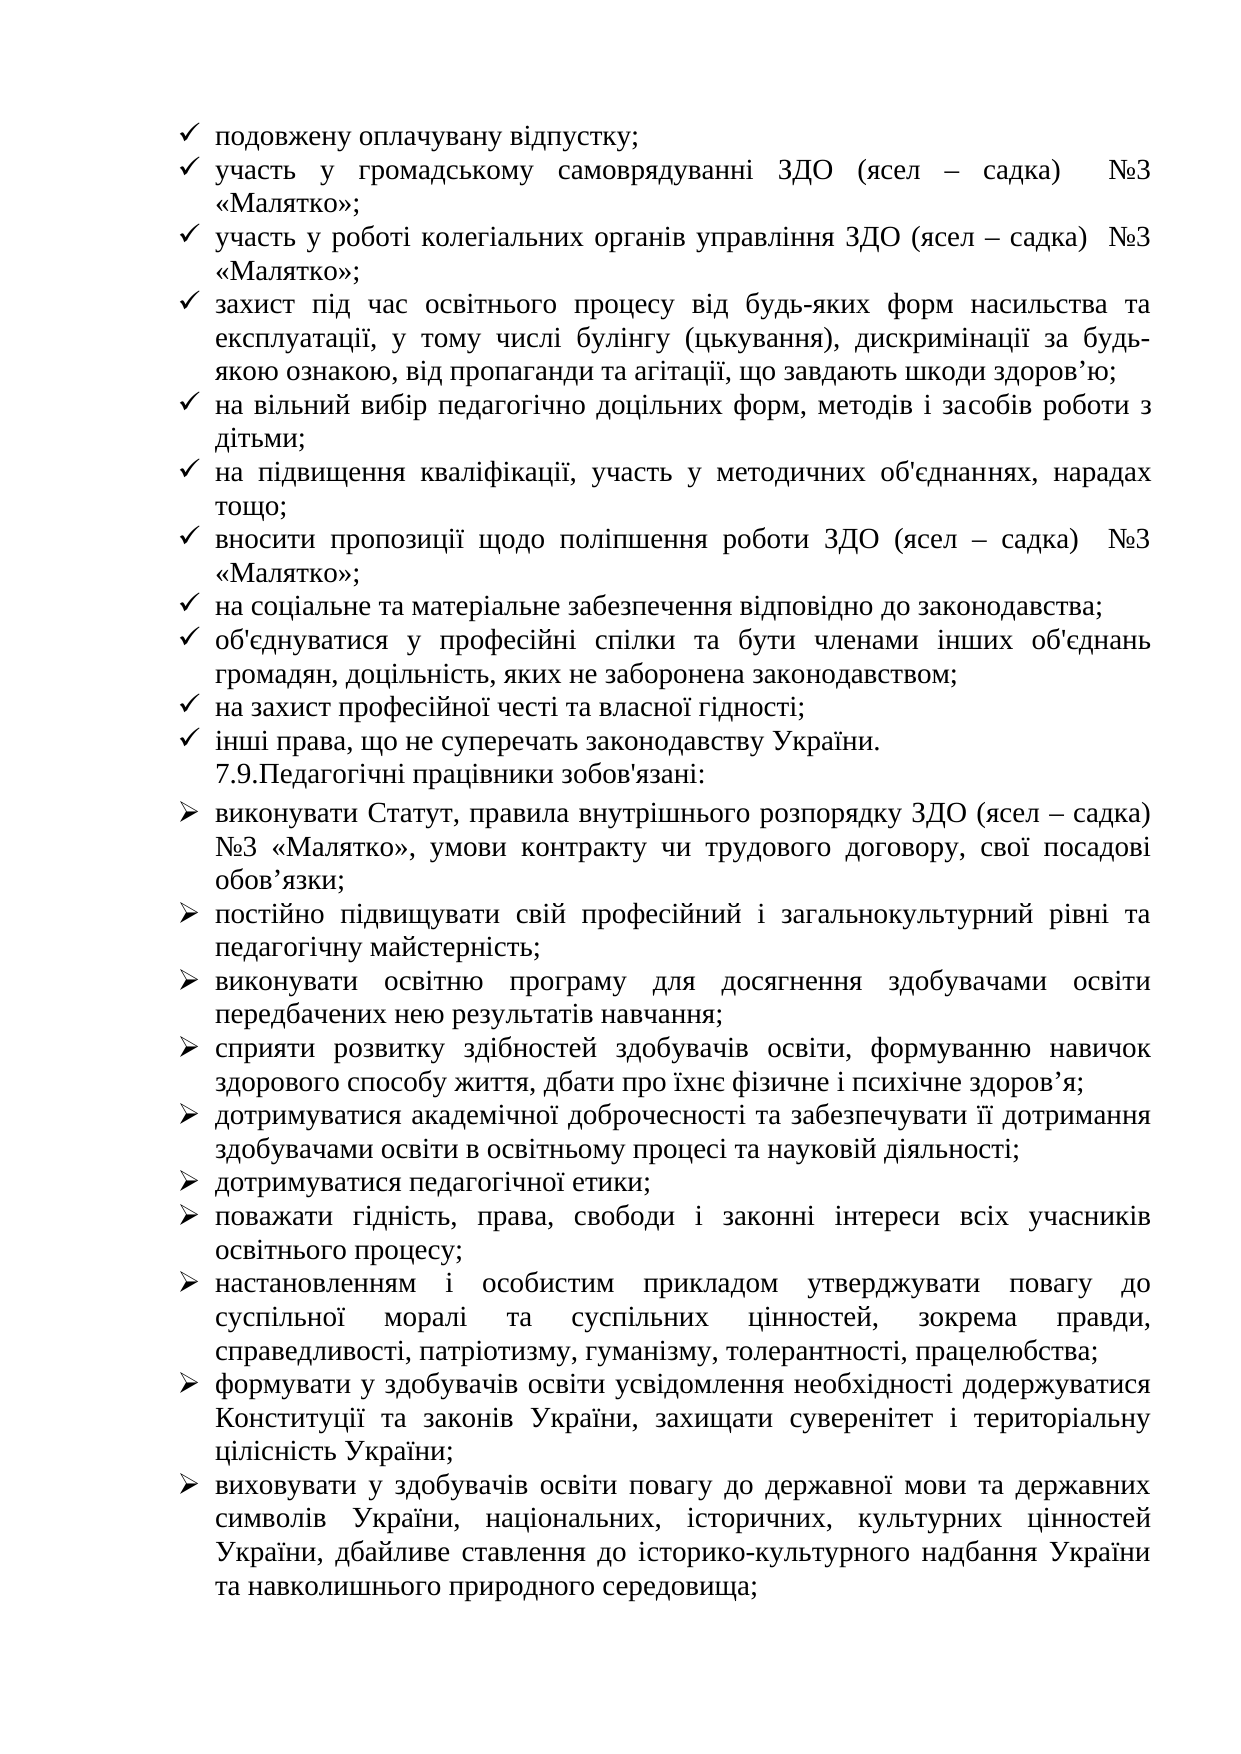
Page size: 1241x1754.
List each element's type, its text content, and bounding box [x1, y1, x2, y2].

list виконувати освітню програму для досягнення здобувачами освіти передбачених нею результатів навчання; [177, 963, 1152, 1030]
list участь у роботі колегіальних органів управління ЗДО (ясел – садка) №3 «Малятко»; [177, 219, 1152, 286]
list на соціальне та матеріальне забезпечення відповідно до законодавства; [177, 588, 1152, 622]
list постійно підвищувати свій професійний і загальнокультурний рівні та педагогічну майстерність; [177, 896, 1152, 963]
list участь у громадському самоврядуванні ЗДО (ясел – садка) №3 «Малятко»; [177, 152, 1152, 219]
list виконувати Статут, правила внутрішнього розпорядку ЗДО (ясел – садка) №3 «Малятко», умови контракту чи трудового договору, свої посадові обов’язки; [177, 795, 1152, 896]
list вносити пропозиції щодо поліпшення роботи ЗДО (ясел – садка) №3 «Малятко»; [177, 521, 1152, 588]
list захист під час освітнього процесу від будь-яких форм насильства та експлуатації, у тому числі булінгу (цькування), дискримінації за будь-якою ознакою, від пропаганди та агітації, що завдають шкоди здоров’ю; [177, 286, 1152, 387]
list дотримуватися академічної доброчесності та забезпечувати її дотримання здобувачами освіти в освітньому процесі та науковій діяльності; [177, 1097, 1152, 1164]
list поважати гідність, права, свободи і законні інтереси всіх учасників освітнього процесу; [177, 1198, 1152, 1265]
text 7.9.Педагогічні працівники зобов'язані: [177, 757, 1152, 790]
list на підвищення кваліфікації, участь у методичних об'єднаннях, нарадах тощо; [177, 454, 1152, 521]
list на захист професійної честі та власної гідності; [177, 689, 1152, 723]
list об'єднуватися у професійні спілки та бути членами інших об'єднань громадян, доцільність, яких не заборонена законодавством; [177, 622, 1152, 689]
list сприяти розвитку здібностей здобувачів освіти, формуванню навичок здорового способу життя, дбати про їхнє фізичне і психічне здоров’я; [177, 1030, 1152, 1097]
list інші права, що не суперечать законодавству України. [177, 723, 1152, 757]
list формувати у здобувачів освіти усвідомлення необхідності додержуватися Конституції та законів України, захищати суверенітет і територіальну цілісність України; [177, 1366, 1152, 1467]
list подовжену оплачувану відпустку; [177, 118, 1152, 152]
list настановленням і особистим прикладом утверджувати повагу до суспільної моралі та суспільних цінностей, зокрема правди, справедливості, патріотизму, гуманізму, толерантності, працелюбства; [177, 1265, 1152, 1366]
list на вільний вибір педагогічно доцільних форм, методів і засобів роботи з дітьми; [177, 387, 1152, 454]
list виховувати у здобувачів освіти повагу до державної мови та державних символів України, національних, історичних, культурних цінностей України, дбайливе ставлення до історико-культурного надбання України та навколишнього природного середовища; [177, 1467, 1152, 1601]
list дотримуватися педагогічної етики; [177, 1164, 1152, 1198]
